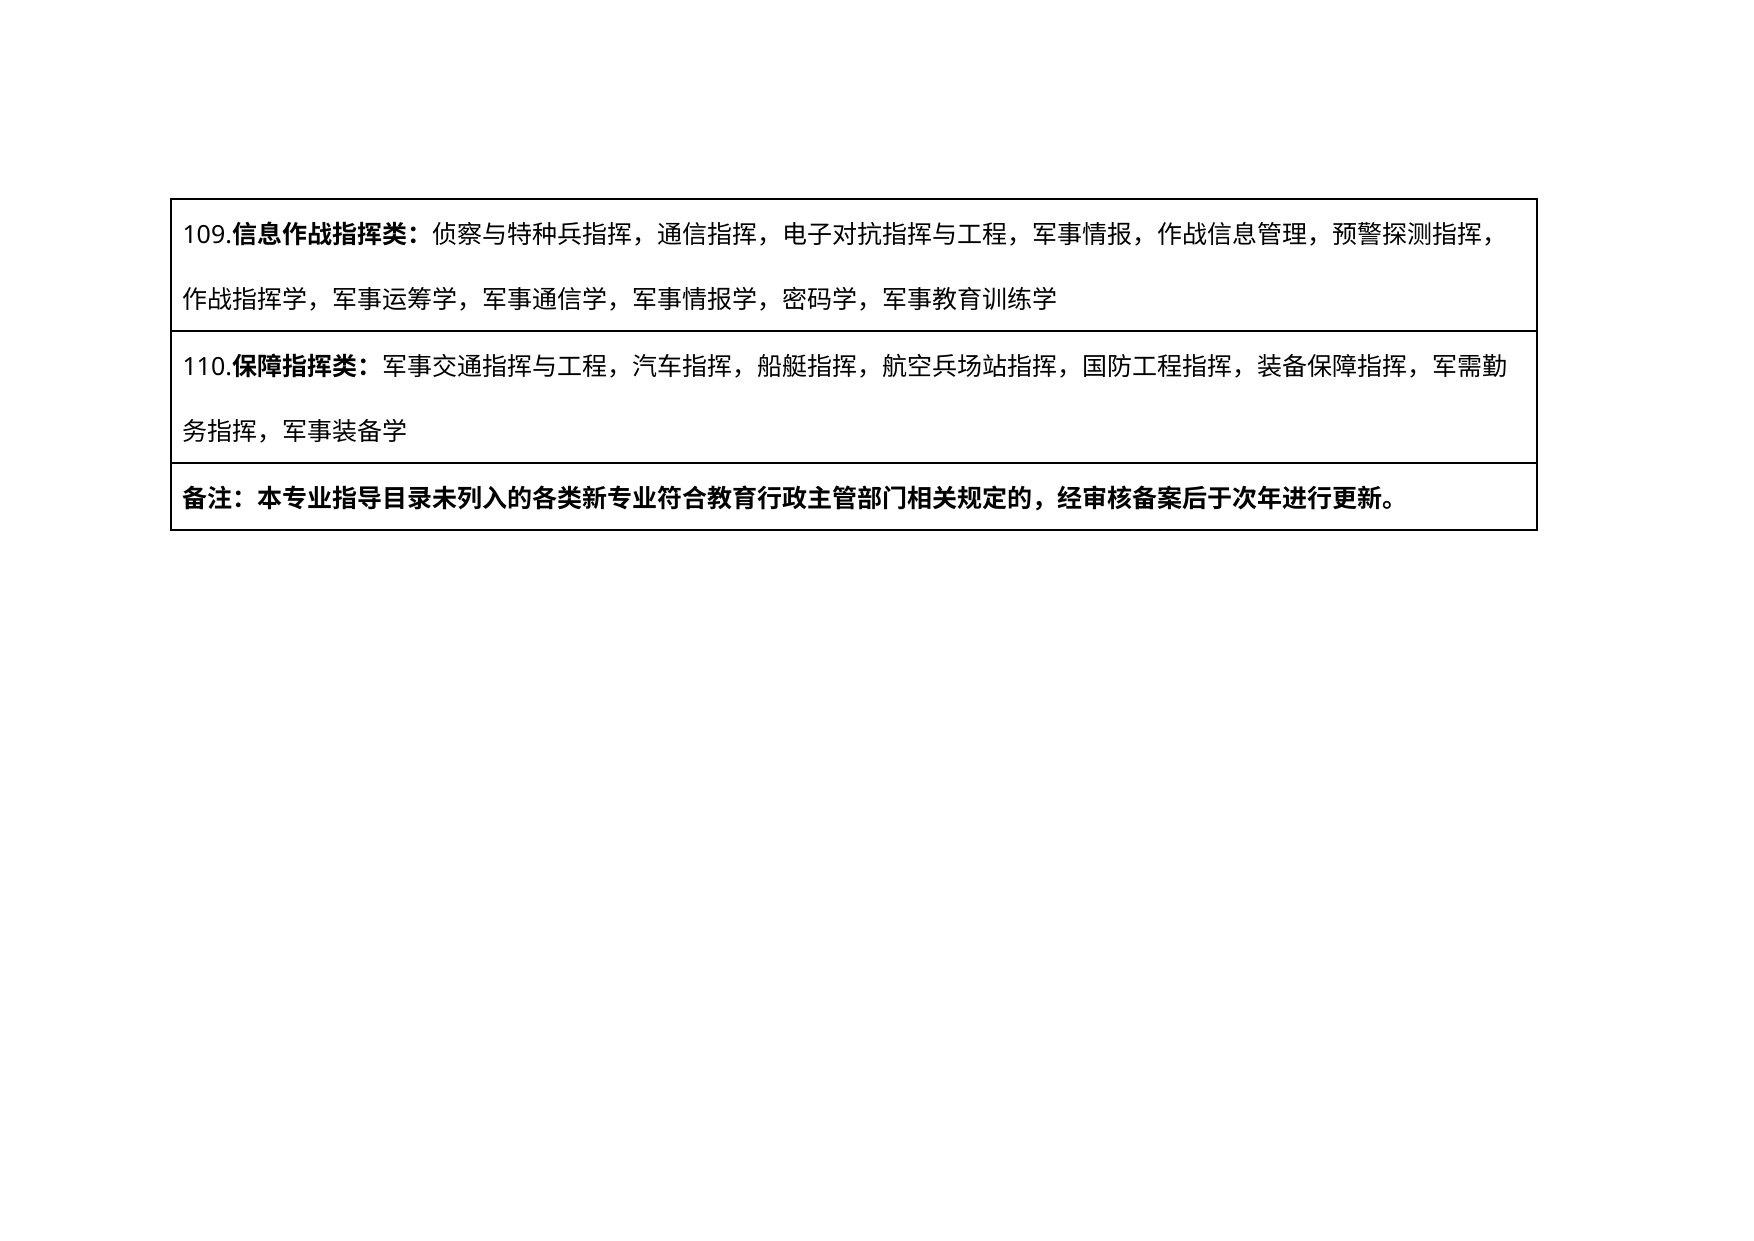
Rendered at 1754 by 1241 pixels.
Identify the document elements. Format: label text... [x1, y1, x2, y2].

table_cell 109.信息作战指挥类：侦察与特种兵指挥，通信指挥，电子对抗指挥与工程，军事情报，作战信息管理，预警探测指挥，作战指挥学，军事运筹学，军事通信学，军事情报学，密码学，军事教育训练学 [172, 200, 1536, 330]
table_cell 110.保障指挥类：军事交通指挥与工程，汽车指挥，船艇指挥，航空兵场站指挥，国防工程指挥，装备保障指挥，军需勤务指挥，军事装备学 [172, 332, 1536, 462]
table_cell 备注：本专业指导目录未列入的各类新专业符合教育行政主管部门相关规定的，经审核备案后于次年进行更新。 [172, 464, 1536, 529]
